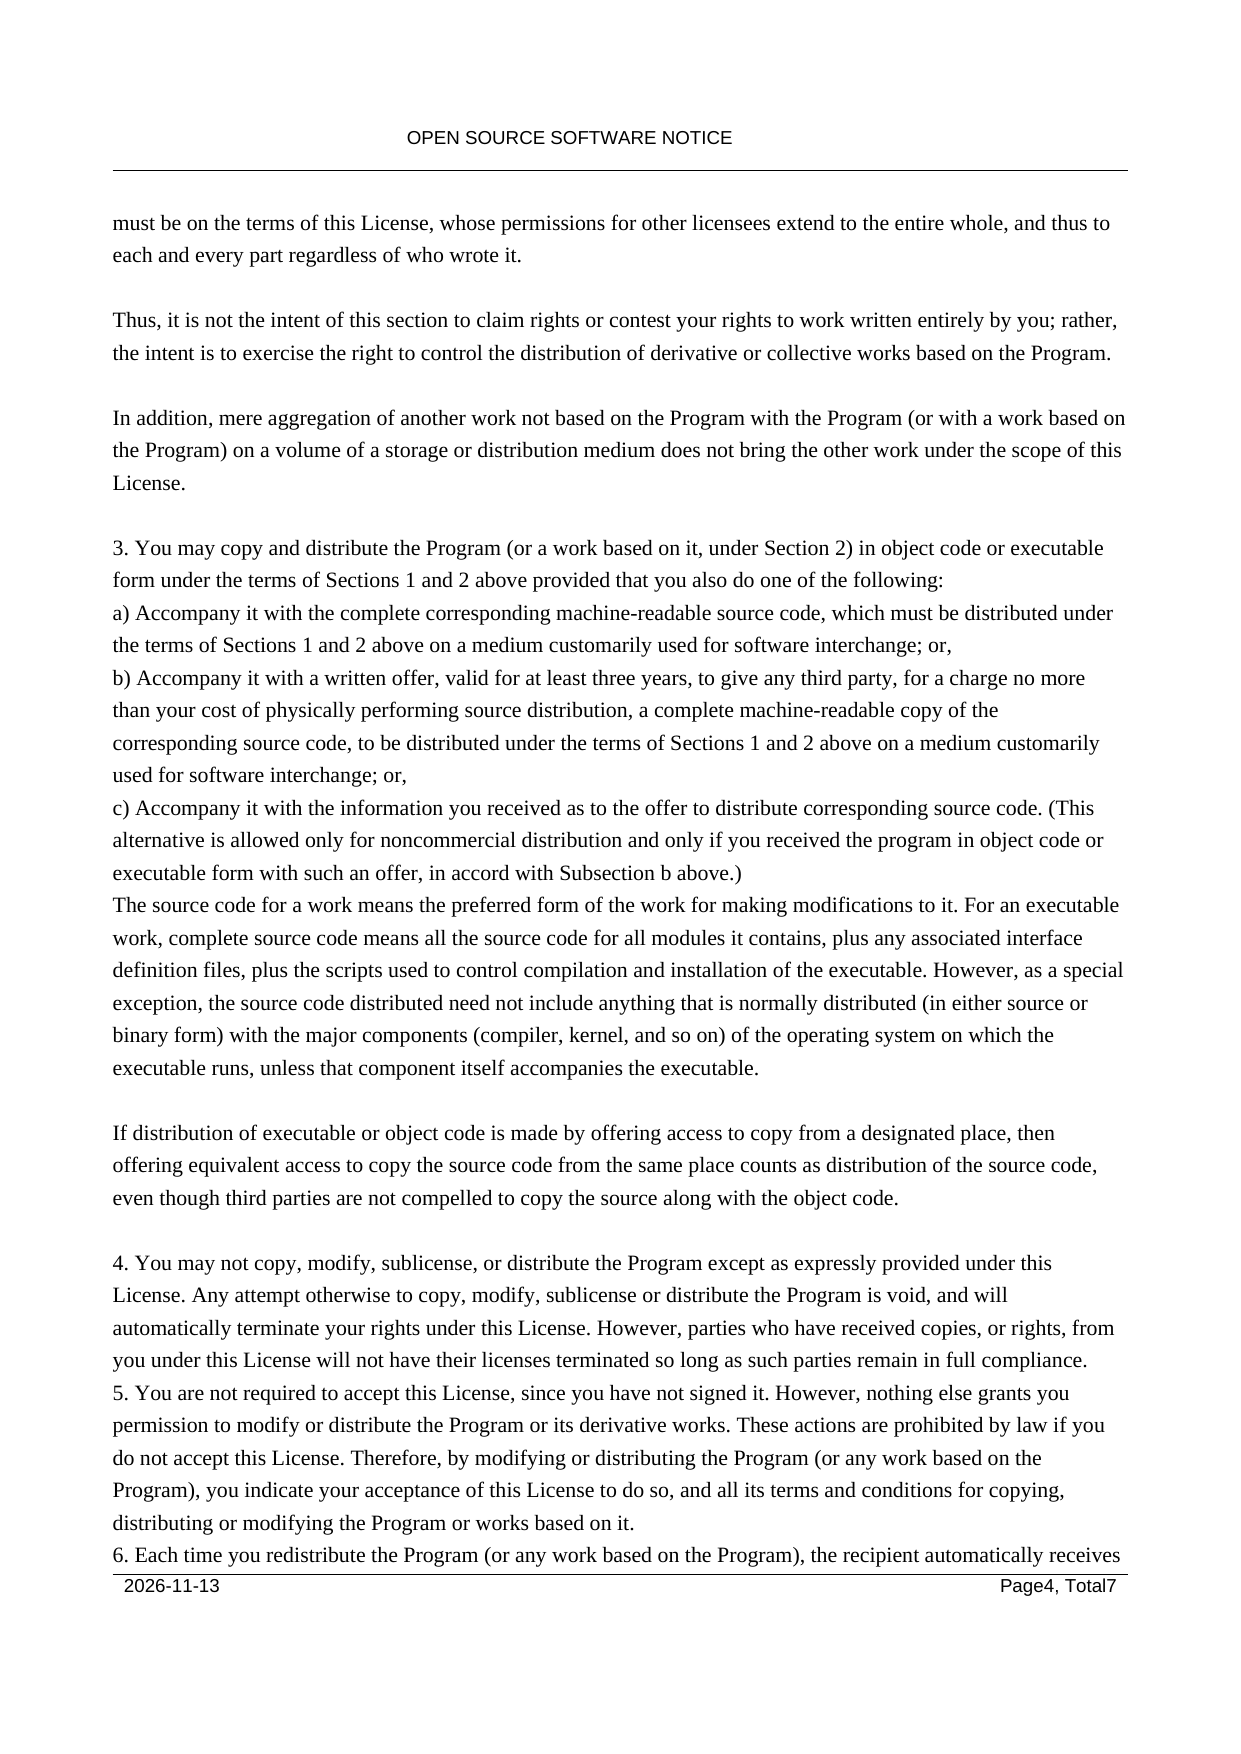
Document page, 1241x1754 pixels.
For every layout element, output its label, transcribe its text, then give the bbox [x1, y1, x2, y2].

text 4. You may not copy, modify, sublicense, or distribute the Program except as expressly provided under this License. Any attempt otherwise to copy, modify, sublicense or distribute the Program is void, and will automatically terminate your rights under this License. However, parties who have received copies, or rights, from you under this License will not have their licenses terminated so long as such parties remain in full compliance. [112, 1246, 1128, 1376]
text a) Accompany it with the complete corresponding machine-readable source code, which must be distributed under the terms of Sections 1 and 2 above on a medium customarily used for software interchange; or, [112, 596, 1128, 661]
text c) Accompany it with the information you received as to the offer to distribute corresponding source code. (This alternative is allowed only for noncommercial distribution and only if you received the program in object code or executable form with such an offer, in accord with Subsection b above.) [112, 791, 1128, 889]
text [112, 206, 1128, 271]
text The source code for a work means the preferred form of the work for making modifications to it. For an executable work, complete source code means all the source code for all modules it contains, plus any associated interface definition files, plus the scripts used to control compilation and installation of the executable. However, as a special exception, the source code distributed need not include anything that is normally distributed (in either source or binary form) with the major components (compiler, kernel, and so on) of the operating system on which the executable runs, unless that component itself accompanies the executable. [112, 889, 1128, 1084]
text Thus, it is not the intent of this section to claim rights or contest your rights to work written entirely by you; rather, the intent is to exercise the right to control the distribution of derivative or collective works based on the Program. [112, 304, 1128, 369]
text b) Accompany it with a written offer, valid for at least three years, to give any third party, for a charge no more than your cost of physically performing source distribution, a complete machine-readable copy of the corresponding source code, to be distributed under the terms of Sections 1 and 2 above on a medium customarily used for software interchange; or, [112, 661, 1128, 791]
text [112, 1539, 1128, 1571]
text 3. You may copy and distribute the Program (or a work based on it, under Section 2) in object code or executable form under the terms of Sections 1 and 2 above provided that you also do one of the following: [112, 531, 1128, 596]
text 5. You are not required to accept this License, since you have not signed it. However, nothing else grants you permission to modify or distribute the Program or its derivative works. These actions are prohibited by law if you do not accept this License. Therefore, by modifying or distributing the Program (or any work based on the Program), you indicate your acceptance of this License to do so, and all its terms and conditions for copying, distributing or modifying the Program or works based on it. [112, 1376, 1128, 1539]
text In addition, mere aggregation of another work not based on the Program with the Program (or with a work based on the Program) on a volume of a storage or distribution medium does not bring the other work under the scope of this License. [112, 401, 1128, 499]
text If distribution of executable or object code is made by offering access to copy from a designated place, then offering equivalent access to copy the source code from the same place counts as distribution of the source code, even though third parties are not compelled to copy the source along with the object code. [112, 1116, 1128, 1214]
